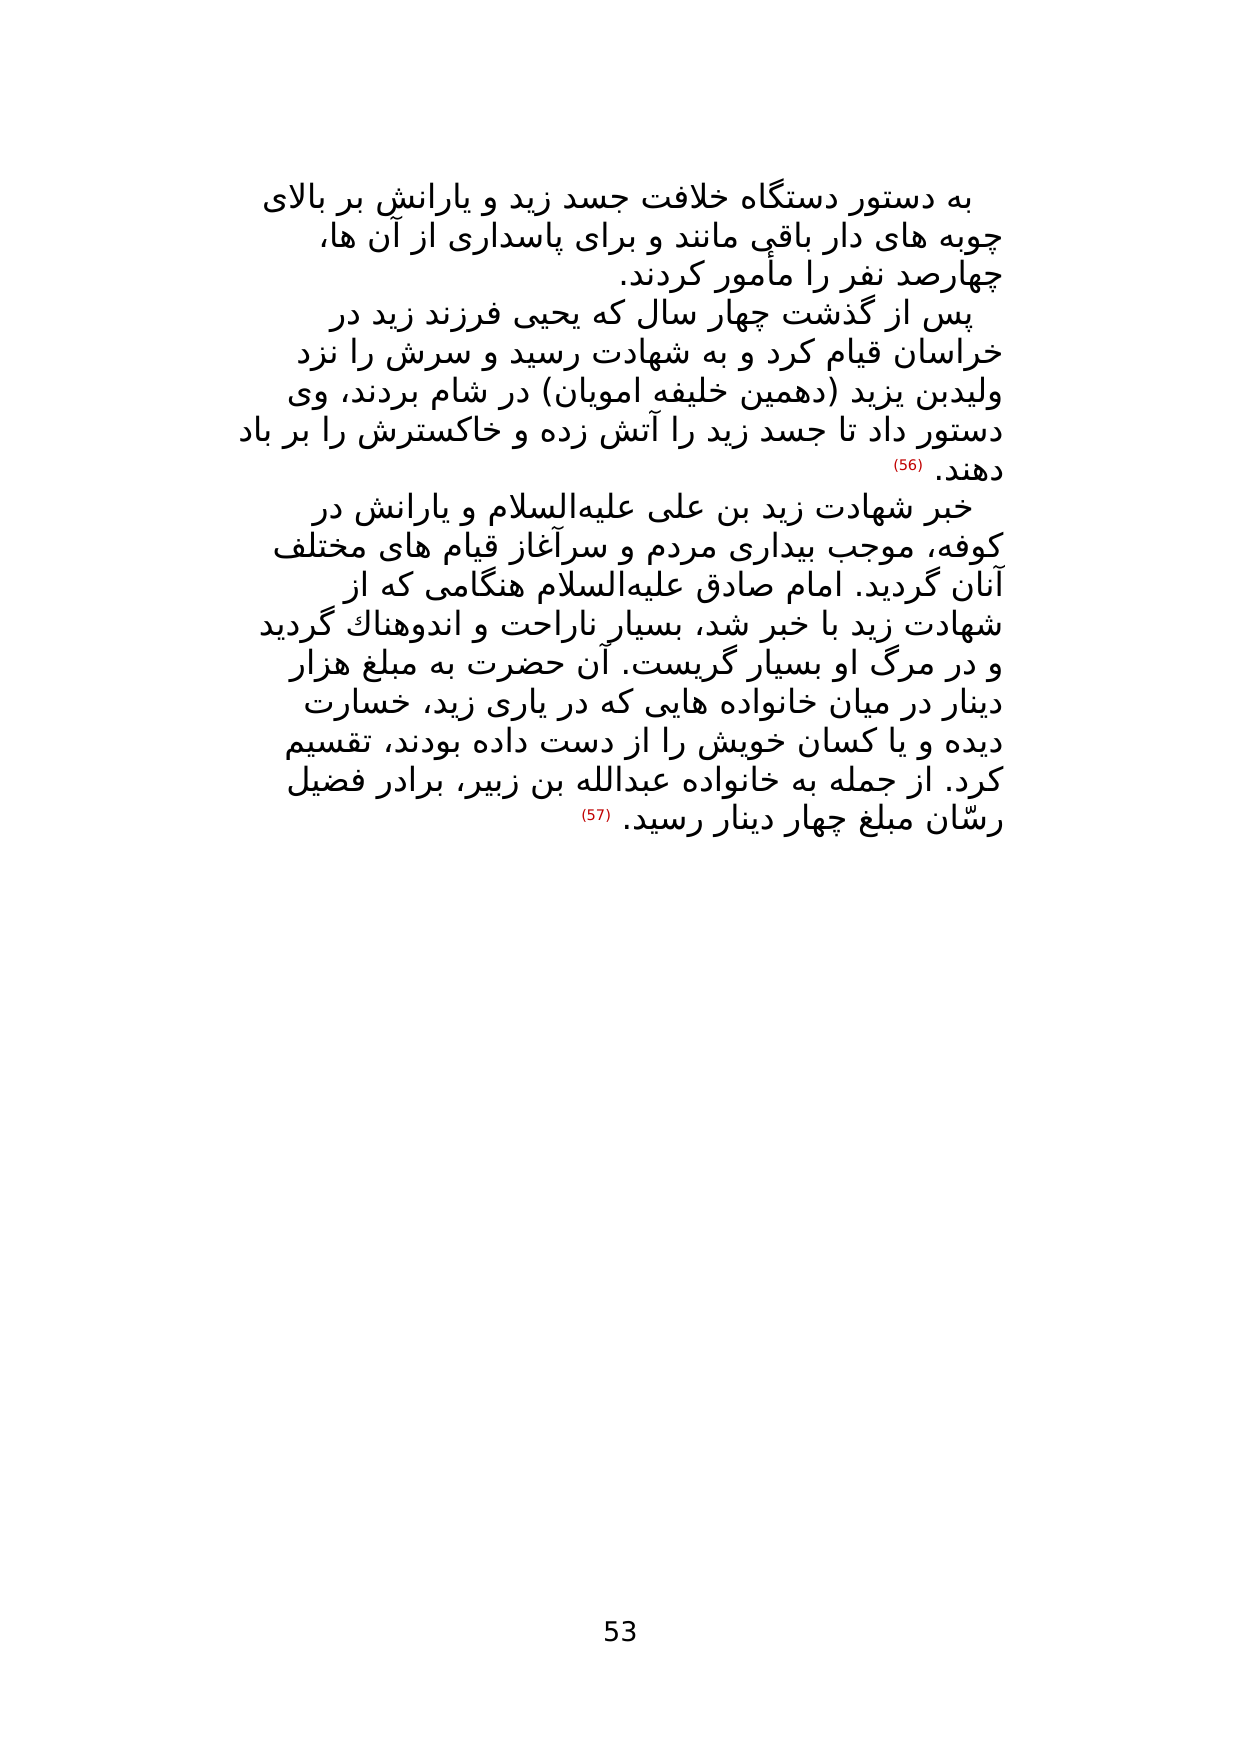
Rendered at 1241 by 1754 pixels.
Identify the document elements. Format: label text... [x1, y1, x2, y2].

text به دستور دستگاه خلافت جسد زيد و يارانش بر بالاى چوبه هاى دار باقى مانند و براى پاسدارى از آن ها، چهارصد نفر را مأمور كردند. [236, 177, 1004, 294]
text پس از گذشت چهار سال كه يحيى فرزند زيد در خراسان قيام كرد و به شهادت رسيد و سرش را نزد وليدبن يزيد (دهمين خليفه امويان) در شام بردند، وى دستور داد تا جسد زيد را آتش زده و خاكسترش را بر باد دهند. (56) [236, 294, 1004, 488]
text خبر شهادت زيد بن على عليه‌السلام و يارانش در كوفه، موجب بيدارى مردم و سرآغاز قيام هاى مختلف آنان گرديد. امام صادق عليه‌السلام هنگامى كه از شهادت زيد با خبر شد، بسيار ناراحت و اندوهناك گرديد و در مرگ او بسيار گريست. آن حضرت به مبلغ هزار دينار در ميان خانواده هايى كه در يارى زيد، خسارت ديده و يا كسان خويش را از دست داده بودند، تقسيم كرد. از جمله به خانواده عبدالله بن زبير، برادر فضيل رسّان مبلغ چهار دينار رسيد. (57) [236, 488, 1004, 838]
